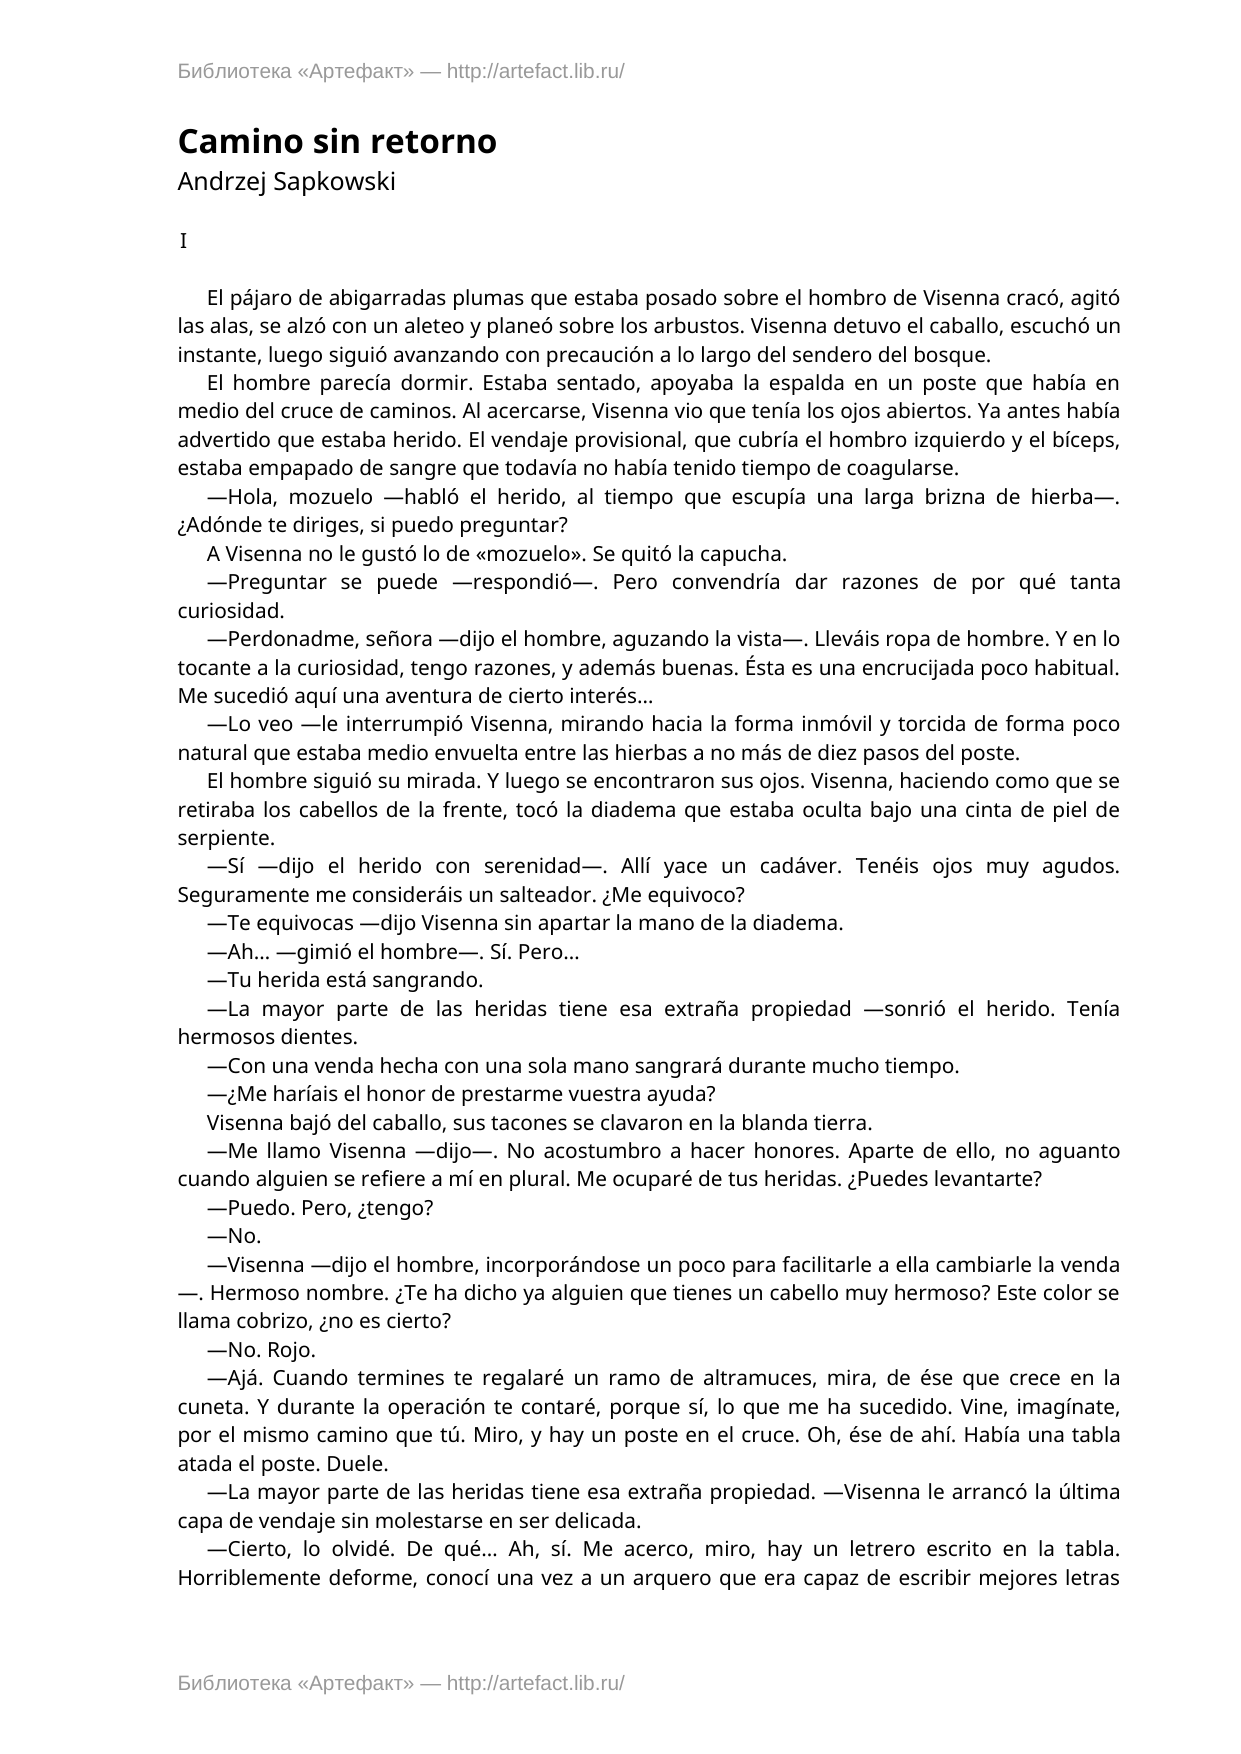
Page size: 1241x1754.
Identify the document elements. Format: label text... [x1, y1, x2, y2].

text —La mayor parte de las heridas tiene esa extraña propiedad —sonrió el herido. Tenía hermosos dientes. [177, 994, 1122, 1051]
text A Visenna no le gustó lo de «mozuelo». Se quitó la capucha. [177, 539, 1122, 567]
text —Me llamo Visenna —dijo—. No acostumbro a hacer honores. Aparte de ello, no aguanto cuando alguien se refiere a mí en plural. Me ocuparé de tus heridas. ¿Puedes levantarte? [177, 1136, 1122, 1193]
text —Ajá. Cuando termines te regalaré un ramo de altramuces, mira, de ése que crece en la cuneta. Y durante la operación te contaré, porque sí, lo que me ha sucedido. Vine, imagínate, por el mismo camino que tú. Miro, y hay un poste en el cruce. Oh, ése de ahí. Había una tabla atada el poste. Duele. [177, 1363, 1122, 1477]
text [177, 1534, 1122, 1591]
text —Con una venda hecha con una sola mano sangrará durante mucho tiempo. [177, 1051, 1122, 1079]
text —Puedo. Pero, ¿tengo? [177, 1193, 1122, 1221]
text —Ah… —gimió el hombre—. Sí. Pero… [177, 937, 1122, 965]
text —Perdonadme, señora —dijo el hombre, aguzando la vista—. Lleváis ropa de hombre. Y en lo tocante a la curiosidad, tengo razones, y además buenas. Ésta es una encrucijada poco habitual. Me sucedió aquí una aventura de cierto interés… [177, 624, 1122, 709]
text El hombre siguió su mirada. Y luego se encontraron sus ojos. Visenna, haciendo como que se retiraba los cabellos de la frente, tocó la diadema que estaba oculta bajo una cinta de piel de serpiente. [177, 766, 1122, 852]
text —Preguntar se puede —respondió—. Pero convendría dar razones de por qué tanta curiosidad. [177, 567, 1122, 624]
text Visenna bajó del caballo, sus tacones se clavaron en la blanda tierra. [177, 1108, 1122, 1136]
text —Lo veo —le interrumpió Visenna, mirando hacia la forma inmóvil y torcida de forma poco natural que estaba medio envuelta entre las hierbas a no más de diez pasos del poste. [177, 709, 1122, 766]
text —Sí —dijo el herido con serenidad—. Allí yace un cadáver. Tenéis ojos muy agudos. Seguramente me consideráis un salteador. ¿Me equivoco? [177, 852, 1122, 908]
text —¿Me haríais el honor de prestarme vuestra ayuda? [177, 1079, 1122, 1108]
text —Te equivocas —dijo Visenna sin apartar la mano de la diadema. [177, 908, 1122, 937]
text —Visenna —dijo el hombre, incorporándose un poco para facilitarle a ella cambiarle la venda—. Hermoso nombre. ¿Te ha dicho ya alguien que tienes un cabello muy hermoso? Este color se llama cobrizo, ¿no es cierto? [177, 1250, 1122, 1335]
text Camino sin retorno [177, 118, 1122, 163]
text —Hola, mozuelo —habló el herido, al tiempo que escupía una larga brizna de hierba—. ¿Adónde te diriges, si puedo preguntar? [177, 482, 1122, 539]
text Andrzej Sapkowski [177, 163, 1122, 198]
text —Tu herida está sangrando. [177, 965, 1122, 994]
text —La mayor parte de las heridas tiene esa extraña propiedad. —Visenna le arrancó la última capa de vendaje sin molestarse en ser delicada. [177, 1477, 1122, 1534]
subtitle I [180, 226, 1122, 254]
text El hombre parecía dormir. Estaba sentado, apoyaba la espalda en un poste que había en medio del cruce de caminos. Al acercarse, Visenna vio que tenía los ojos abiertos. Ya antes había advertido que estaba herido. El vendaje provisional, que cubría el hombro izquierdo y el bíceps, estaba empapado de sangre que todavía no había tenido tiempo de coagularse. [177, 368, 1122, 482]
text —No. Rojo. [177, 1335, 1122, 1363]
text —No. [177, 1221, 1122, 1250]
text El pájaro de abigarradas plumas que estaba posado sobre el hombro de Visenna cracó, agitó las alas, se alzó con un aleteo y planeó sobre los arbustos. Visenna detuvo el caballo, escuchó un instante, luego siguió avanzando con precaución a lo largo del sendero del bosque. [177, 283, 1122, 368]
